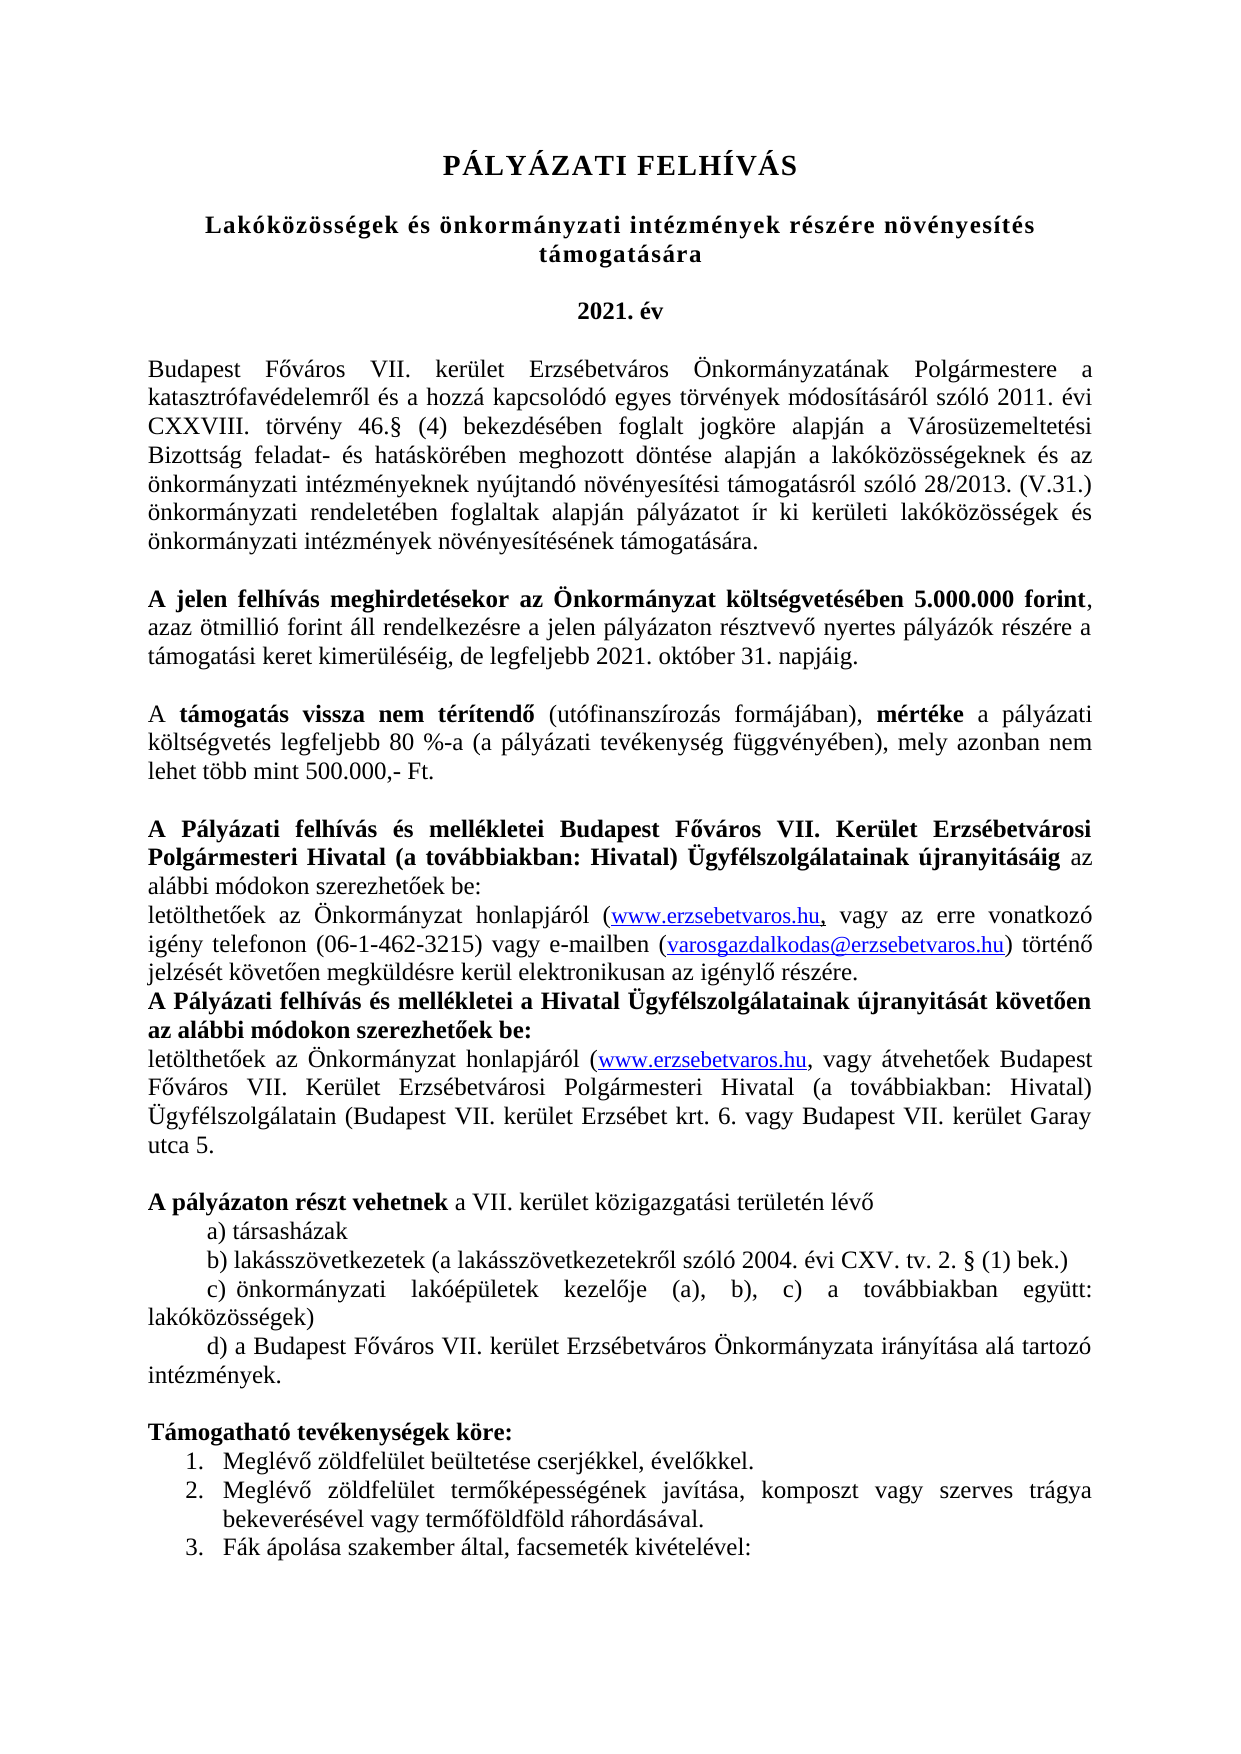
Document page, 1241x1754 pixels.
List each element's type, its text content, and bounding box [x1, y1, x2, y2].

text A jelen felhívás meghirdetésekor az Önkormányzat költségvetésében 5.000.000 forint, azaz ötmillió forint áll rendelkezésre a jelen pályázaton résztvevő nyertes pályázók részére a támogatási keret kimerüléséig, de legfeljebb 2021. október 31. napjáig. [148, 584, 1093, 670]
text A pályázaton részt vehetnek a VII. kerület közigazgatási területén lévő [148, 1187, 1093, 1216]
list Meglévő zöldfelület termőképességének javítása, komposzt vagy szerves trágya bekeverésével vagy termőföldföld ráhordásával. [185, 1475, 1093, 1532]
text a) társasházak [148, 1216, 1093, 1245]
text A támogatás vissza nem térítendő (utófinanszírozás formájában), mértéke a pályázati költségvetés legfeljebb 80 %-a (a pályázati tevékenység függvényében), mely azonban nem lehet több mint 500.000,- Ft. [148, 699, 1093, 785]
text Támogatható tevékenységek köre: [148, 1417, 1093, 1446]
text Lakóközösségek és önkormányzati intézmények részére növényesítés támogatására [148, 210, 1093, 267]
list Meglévő zöldfelület beültetése cserjékkel, évelőkkel. [185, 1446, 1093, 1475]
text A Pályázati felhívás és mellékletei Budapest Főváros VII. Kerület Erzsébetvárosi Polgármesteri Hivatal (a továbbiakban: Hivatal) Ügyfélszolgálatainak újranyitásáig az alábbi módokon szerezhetőek be: [148, 814, 1093, 900]
text c) önkormányzati lakóépületek kezelője (a), b), c) a továbbiakban együtt: lakóközösségek) [148, 1274, 1093, 1331]
text b) lakásszövetkezetek (a lakásszövetkezetekről szóló 2004. évi CXV. tv. 2. § (1) bek.) [148, 1245, 1093, 1274]
text letölthetőek az Önkormányzat honlapjáról (www.erzsebetvaros.hu, vagy átvehetőek Budapest Főváros VII. Kerület Erzsébetvárosi Polgármesteri Hivatal (a továbbiakban: Hivatal) Ügyfélszolgálatain (Budapest VII. kerület Erzsébet krt. 6. vagy Budapest VII. kerület Garay utca 5. [148, 1044, 1093, 1159]
text letölthetőek az Önkormányzat honlapjáról (www.erzsebetvaros.hu, vagy az erre vonatkozó igény telefonon (06-1-462-3215) vagy e-mailben (varosgazdalkodas@erzsebetvaros.hu) történő jelzését követően megküldésre kerül elektronikusan az igénylő részére. [148, 900, 1093, 986]
text d) a Budapest Főváros VII. kerület Erzsébetváros Önkormányzata irányítása alá tartozó intézmények. [148, 1331, 1093, 1389]
text Budapest Főváros VII. kerület Erzsébetváros Önkormányzatának Polgármestere a katasztrófavédelemről és a hozzá kapcsolódó egyes törvények módosításáról szóló 2011. évi CXXVIII. törvény 46.§ (4) bekezdésében foglalt jogköre alapján a Városüzemeltetési Bizottság feladat- és hatáskörében meghozott döntése alapján a lakóközösségeknek és az önkormányzati intézményeknek nyújtandó növényesítési támogatásról szóló 28/2013. (V.31.) önkormányzati rendeletében foglaltak alapján pályázatot ír ki kerületi lakóközösségek és önkormányzati intézmények növényesítésének támogatására. [148, 354, 1093, 555]
text PÁLYÁZATI FELHÍVÁS [148, 148, 1093, 181]
text A Pályázati felhívás és mellékletei a Hivatal Ügyfélszolgálatainak újranyitását követően az alábbi módokon szerezhetőek be: [148, 986, 1093, 1044]
text 2021. év [148, 296, 1093, 325]
list Fák ápolása szakember által, facsemeték kivételével: [185, 1532, 1093, 1561]
